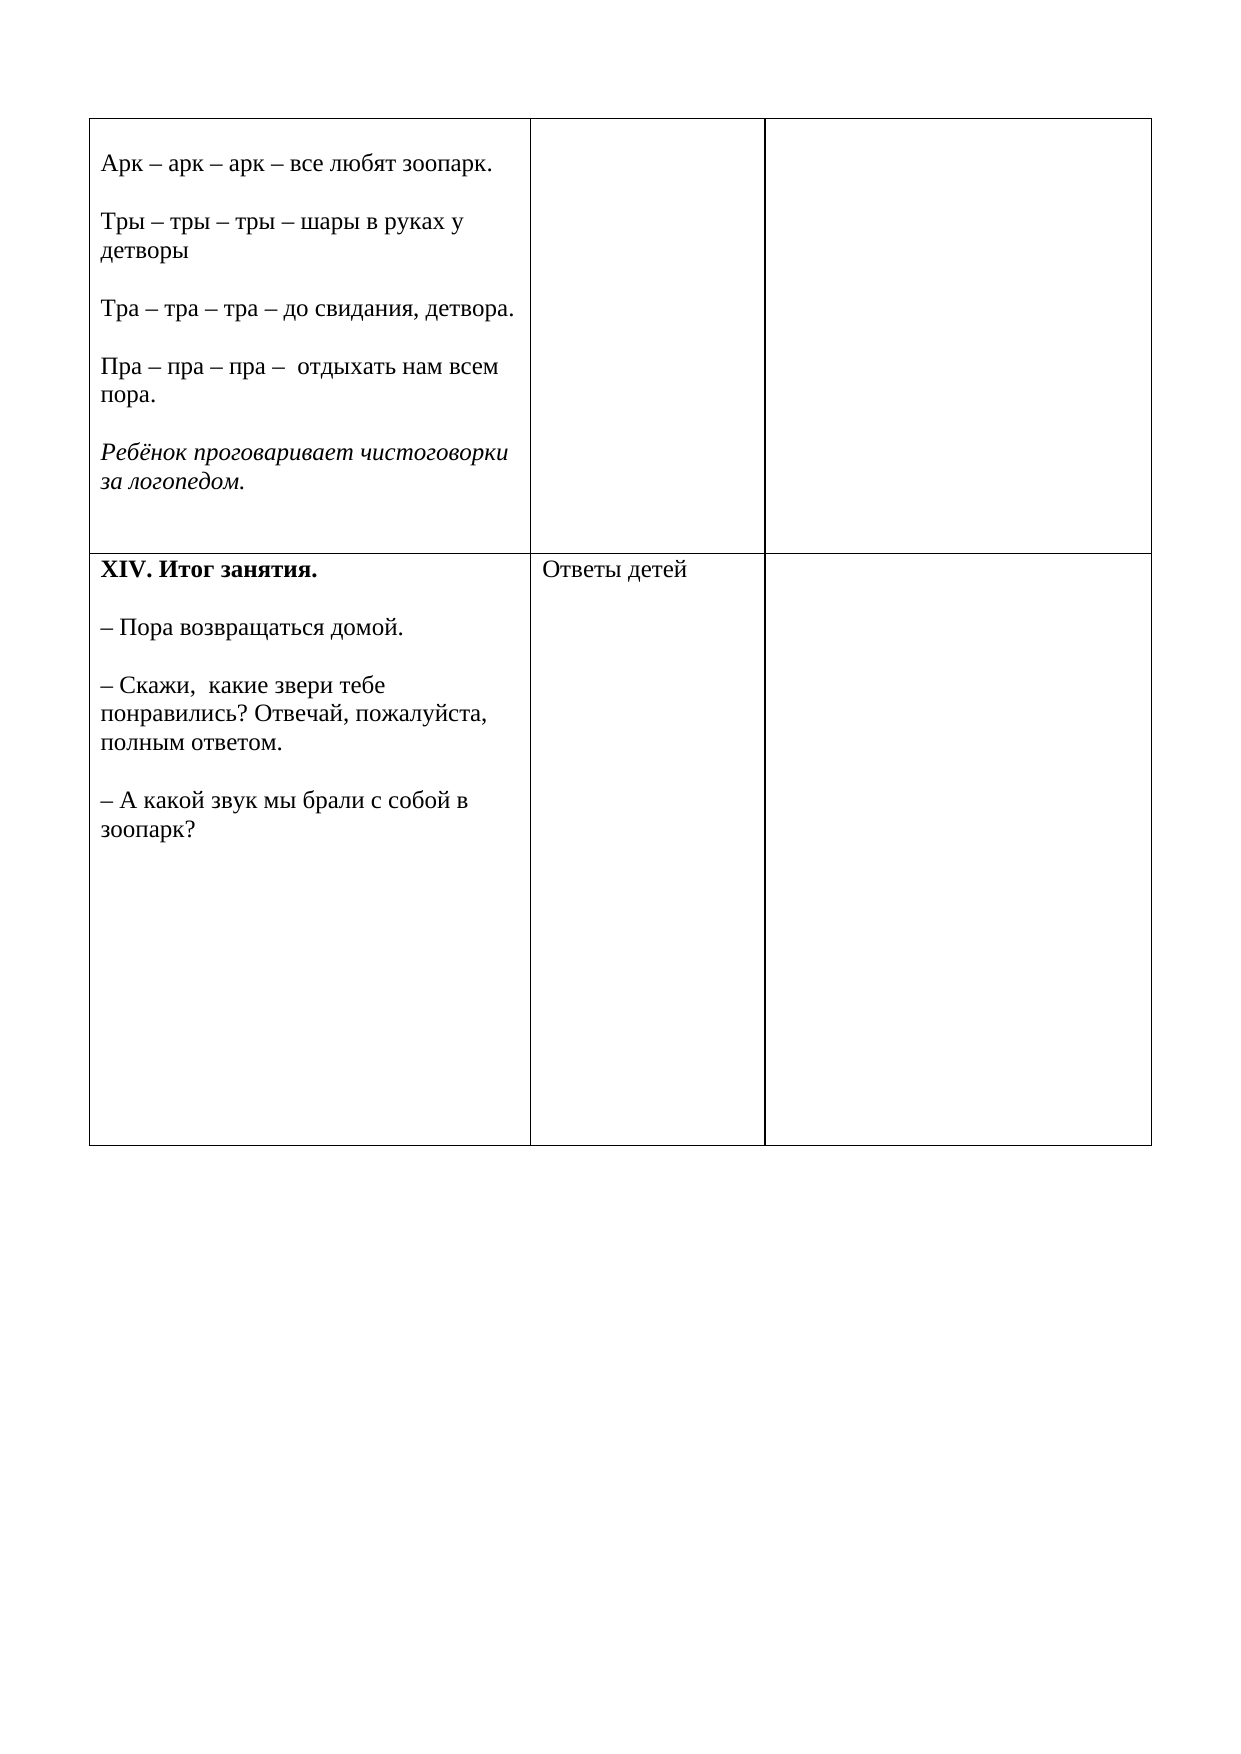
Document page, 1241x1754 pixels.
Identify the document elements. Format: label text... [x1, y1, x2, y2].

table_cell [531, 119, 764, 553]
table_cell XIV. Итог занятия. – Пора возвращаться домой. – Скажи, какие звери тебе понравились? Отвечай, пожалуйста, полным ответом. – А какой звук мы брали с собой в зоопарк? [90, 554, 530, 1145]
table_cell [90, 119, 530, 553]
table_cell [766, 119, 1151, 553]
table_cell [766, 554, 1151, 1145]
table_cell Ответы детей [531, 554, 764, 1145]
